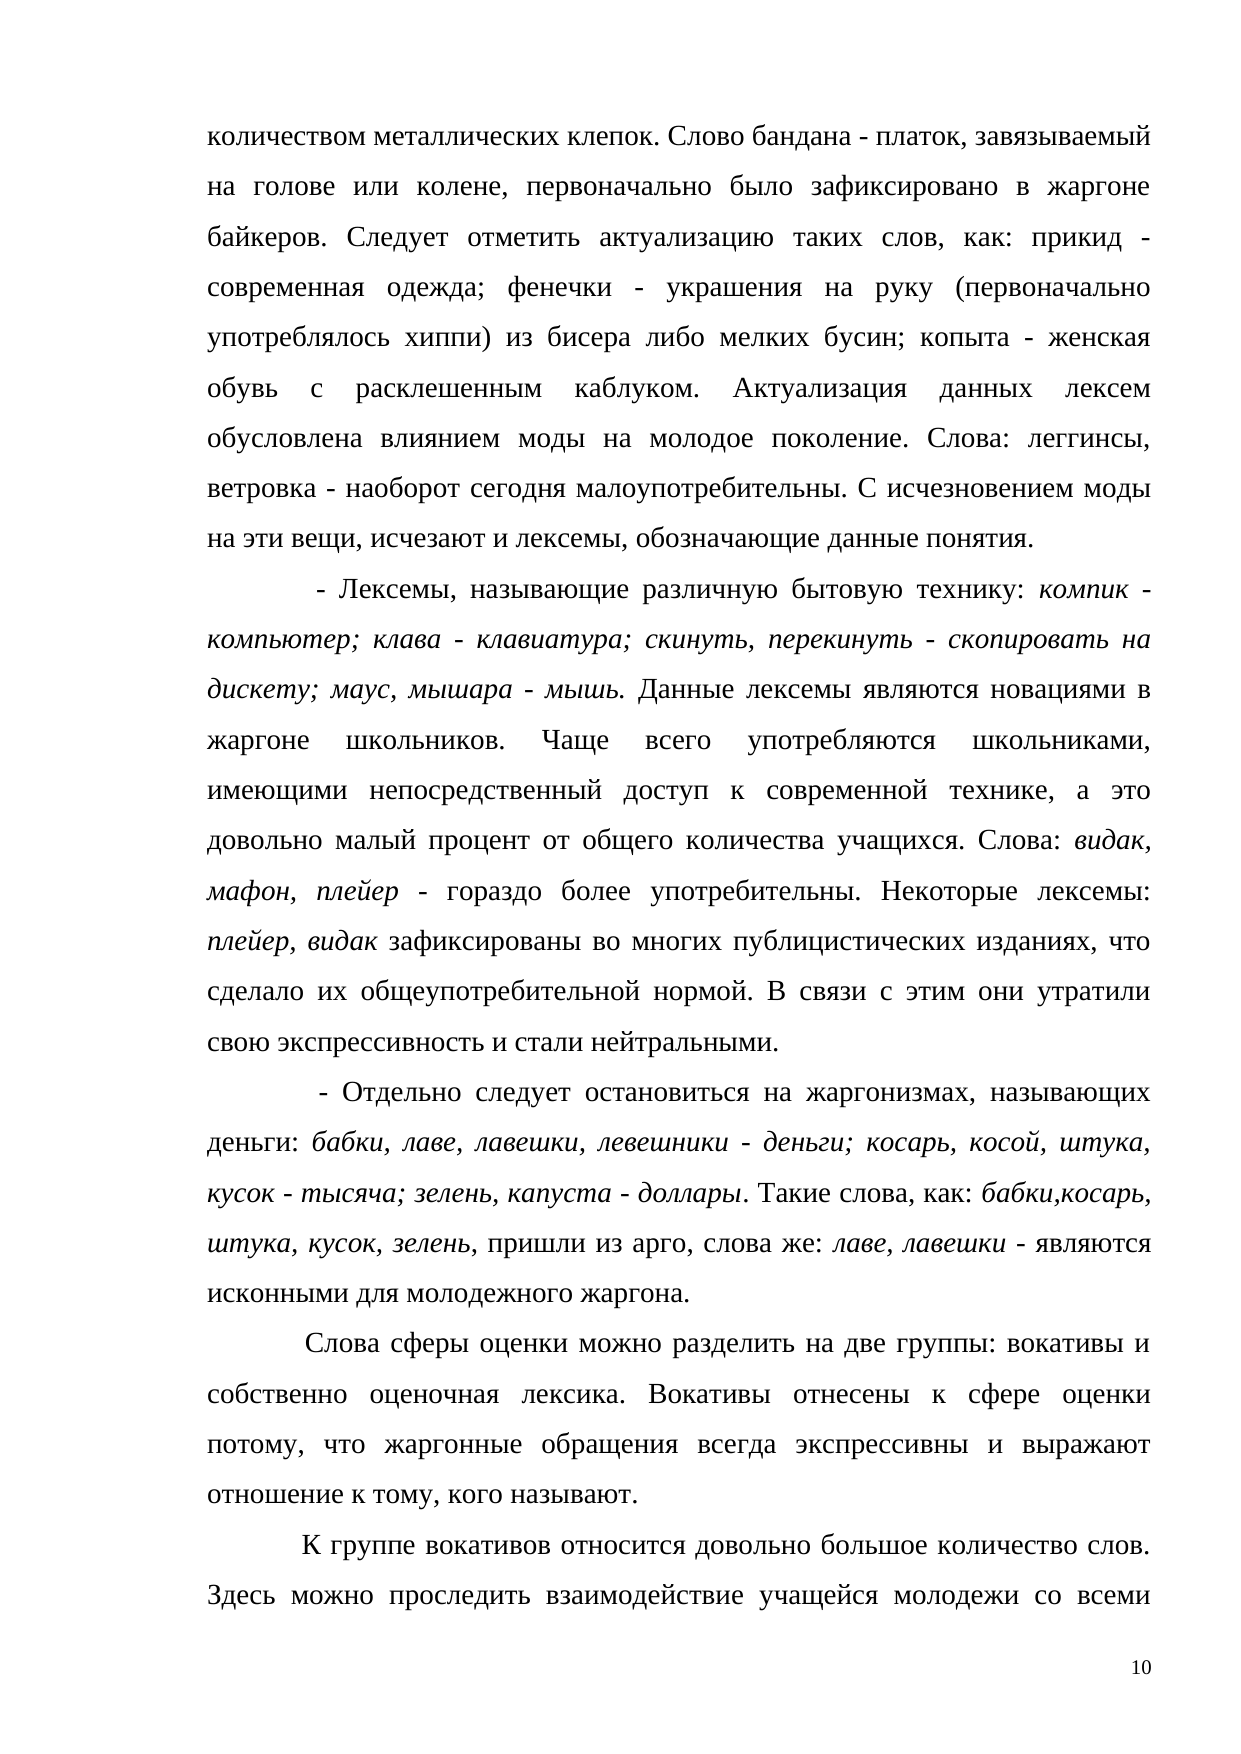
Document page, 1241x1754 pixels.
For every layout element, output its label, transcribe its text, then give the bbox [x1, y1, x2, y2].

text Слова сферы оценки можно разделить на две группы: вокативы и собственно оценочная лексика. Вокативы отнесены к сфере оценки потому, что жаргонные обращения всегда экспрессивны и выражают отношение к тому, кого называют. [207, 1326, 1152, 1510]
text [207, 118, 1152, 554]
text - Лексемы, называющие различную бытовую технику: компик - компьютер; клава - клавиатура; скинуть, перекинуть - скопировать на дискету; маус, мышара - мышь. Данные лексемы являются новациями в жаргоне школьников. Чаще всего употребляются школьниками, имеющими непосредственный доступ к современной технике, а это довольно малый процент от общего количества учащихся. Слова: видак, мафон, плейер - гораздо более употребительны. Некоторые лексемы: плейер, видак зафиксированы во многих публицистических изданиях, что сделало их общеупотребительной нормой. В связи с этим они утратили свою экспрессивность и стали нейтральными. [207, 571, 1152, 1057]
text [207, 1527, 1152, 1611]
text - Отдельно следует остановиться на жаргонизмах, называющих деньги: бабки, лаве, лавешки, левешники - деньги; косарь, косой, штука, кусок - тысяча; зелень, капуста - доллары. Такие слова, как: бабки,косарь, штука, кусок, зелень, пришли из арго, слова же: лаве, лавешки - являются исконными для молодежного жаргона. [207, 1074, 1152, 1309]
